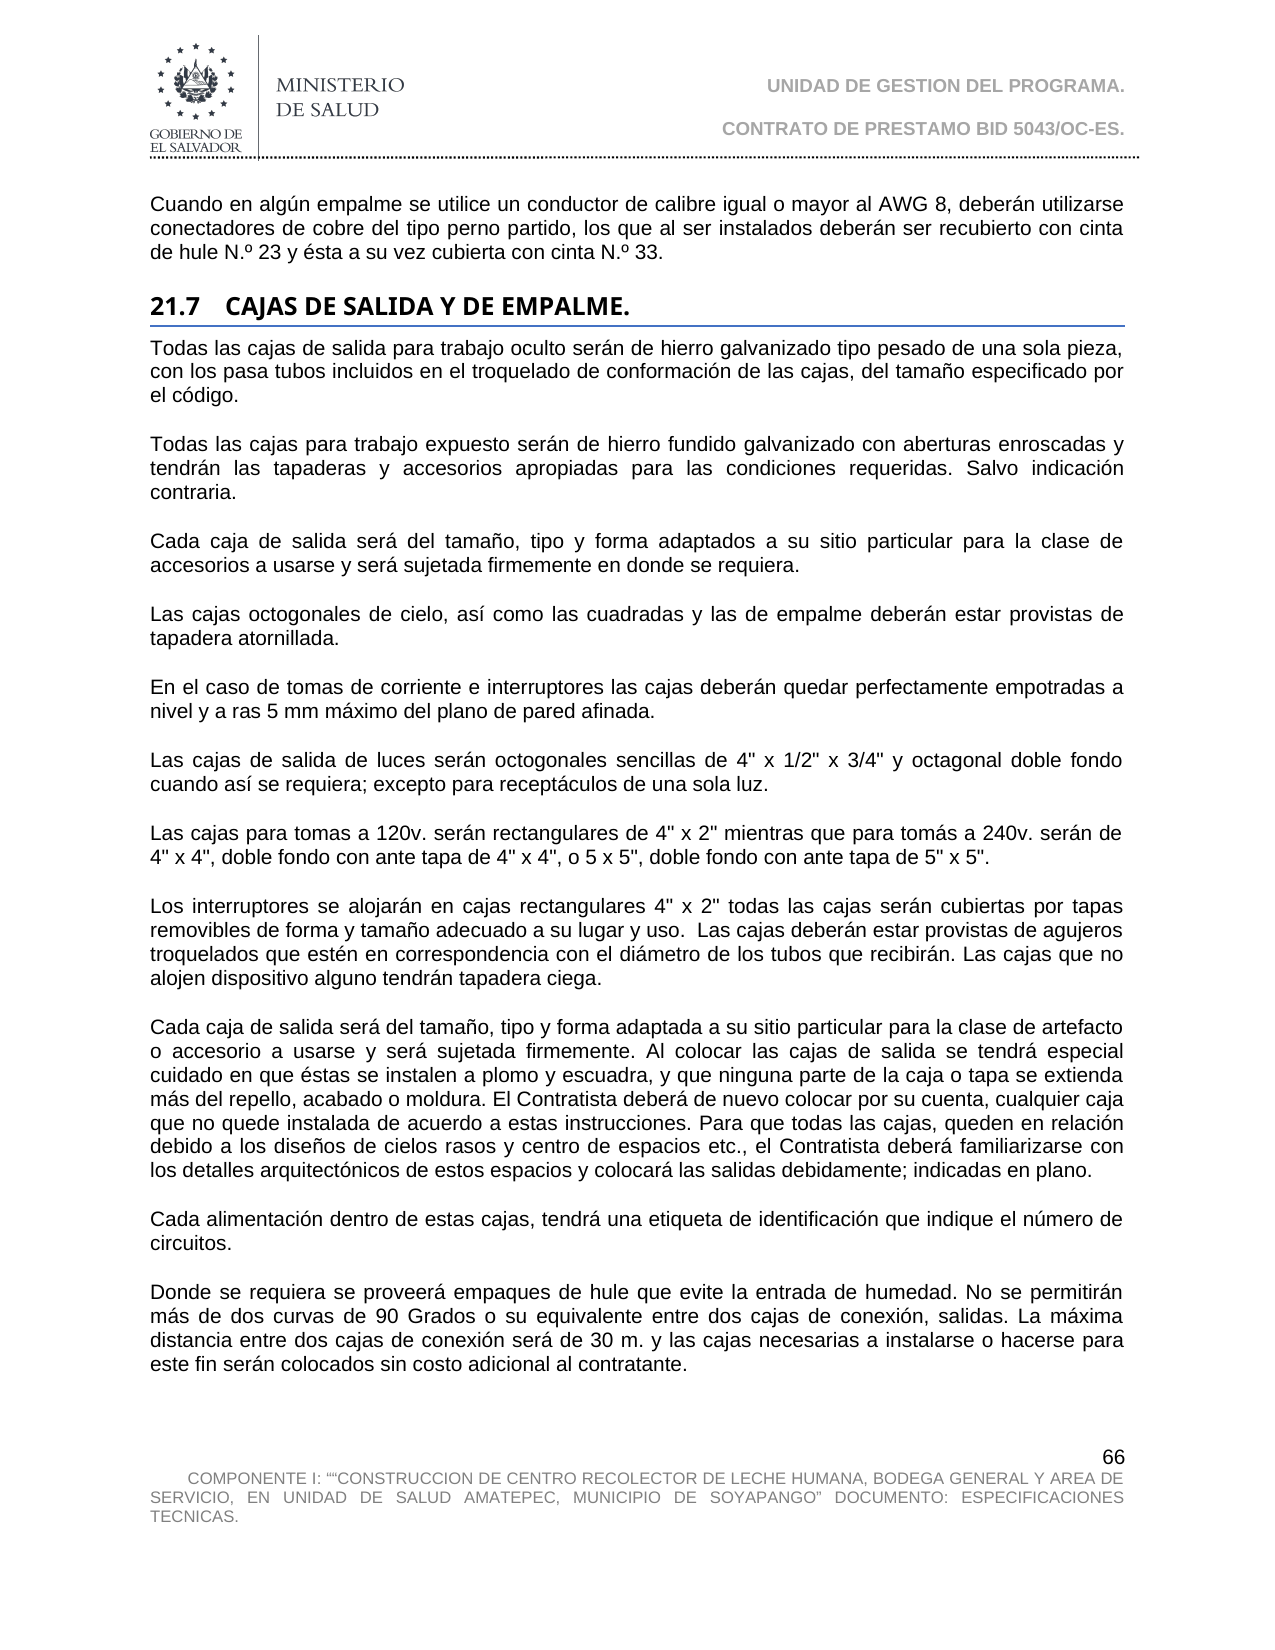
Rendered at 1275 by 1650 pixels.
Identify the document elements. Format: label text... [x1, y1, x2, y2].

subtitle CAJAS DE SALIDA Y DE EMPALME. [150, 289, 1125, 325]
text Los interruptores se alojarán en cajas rectangulares 4" x 2" todas las cajas serán cubiertas por tapas removibles de forma y tamaño adecuado a su lugar y uso. Las cajas deberán estar provistas de agujeros troquelados que estén en correspondencia con el diámetro de los tubos que recibirán. Las cajas que no alojen dispositivo alguno tendrán tapadera ciega. [150, 894, 1125, 989]
text Cada alimentación dentro de estas cajas, tendrá una etiqueta de identificación que indique el número de circuitos. [150, 1207, 1125, 1255]
text Las cajas para tomas a 120v. serán rectangulares de 4" x 2" mientras que para tomás a 240v. serán de 4" x 4", doble fondo con ante tapa de 4" x 4", o 5 x 5", doble fondo con ante tapa de 5" x 5". [150, 821, 1125, 869]
text En el caso de tomas de corriente e interruptores las cajas deberán quedar perfectamente empotradas a nivel y a ras 5 mm máximo del plano de pared afinada. [150, 675, 1125, 723]
text Donde se requiera se proveerá empaques de hule que evite la entrada de humedad. No se permitirán más de dos curvas de 90 Grados o su equivalente entre dos cajas de conexión, salidas. La máxima distancia entre dos cajas de conexión será de 30 m. y las cajas necesarias a instalarse o hacerse para este fin serán colocados sin costo adicional al contratante. [150, 1280, 1125, 1376]
text Cuando en algún empalme se utilice un conductor de calibre igual o mayor al AWG 8, deberán utilizarse conectadores de cobre del tipo perno partido, los que al ser instalados deberán ser recubierto con cinta de hule N.º 23 y ésta a su vez cubierta con cinta N.º 33. [150, 192, 1125, 264]
text Todas las cajas de salida para trabajo oculto serán de hierro galvanizado tipo pesado de una sola pieza, con los pasa tubos incluidos en el troquelado de conformación de las cajas, del tamaño especificado por el código. [150, 335, 1125, 407]
text Todas las cajas para trabajo expuesto serán de hierro fundido galvanizado con aberturas enroscadas y tendrán las tapaderas y accesorios apropiadas para las condiciones requeridas. Salvo indicación contraria. [150, 432, 1125, 504]
text Cada caja de salida será del tamaño, tipo y forma adaptados a su sitio particular para la clase de accesorios a usarse y será sujetada firmemente en donde se requiera. [150, 529, 1125, 577]
picture [150, 35, 405, 161]
text Cada caja de salida será del tamaño, tipo y forma adaptada a su sitio particular para la clase de artefacto o accesorio a usarse y será sujetada firmemente. Al colocar las cajas de salida se tendrá especial cuidado en que éstas se instalen a plomo y escuadra, y que ninguna parte de la caja o tapa se extienda más del repello, acabado o moldura. El Contratista deberá de nuevo colocar por su cuenta, cualquier caja que no quede instalada de acuerdo a estas instrucciones. Para que todas las cajas, queden en relación debido a los diseños de cielos rasos y centro de espacios etc., el Contratista deberá familiarizarse con los detalles arquitectónicos de estos espacios y colocará las salidas debidamente; indicadas en plano. [150, 1014, 1125, 1182]
text Las cajas octogonales de cielo, así como las cuadradas y las de empalme deberán estar provistas de tapadera atornillada. [150, 602, 1125, 650]
text Las cajas de salida de luces serán octogonales sencillas de 4" x 1/2" x 3/4" y octagonal doble fondo cuando así se requiera; excepto para receptáculos de una sola luz. [150, 748, 1125, 796]
